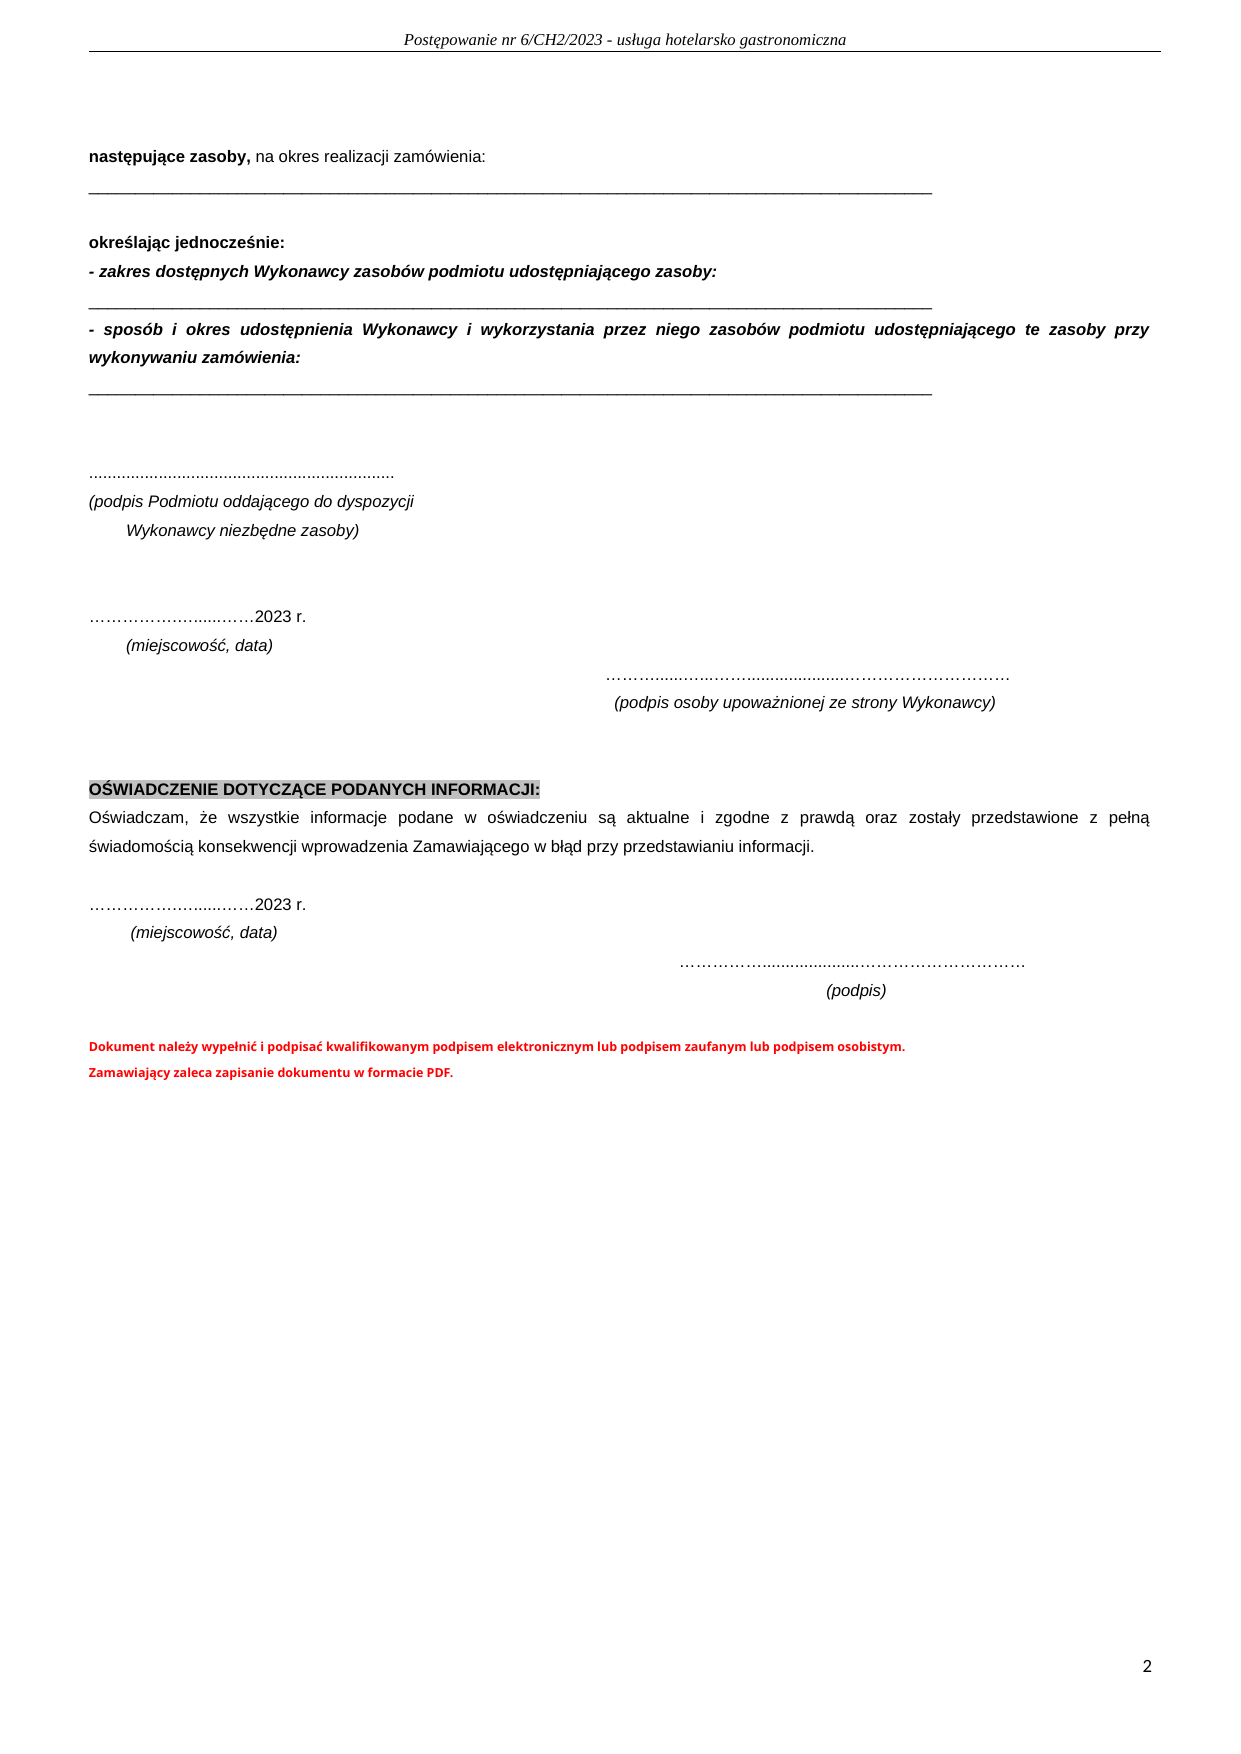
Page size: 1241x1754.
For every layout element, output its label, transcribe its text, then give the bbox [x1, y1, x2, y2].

text - zakres dostępnych Wykonawcy zasobów podmiotu udostępniającego zasoby: [89, 262, 1152, 281]
text (podpis osoby upoważnionej ze strony Wykonawcy) [605, 693, 1152, 712]
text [89, 176, 1152, 195]
text (podpis) [752, 981, 1152, 1000]
text - sposób i okres udostępnienia Wykonawcy i wykorzystania przez niego zasobów podmiotu udostępniającego te zasoby przy wykonywaniu zamówienia: [89, 319, 1152, 367]
text OŚWIADCZENIE DOTYCZĄCE PODANYCH INFORMACJI: [89, 779, 1152, 799]
text …………….…......……2023 r. [89, 894, 1152, 914]
text ………......…...…….....................………………………… [89, 664, 1152, 684]
text Zamawiający zaleca zapisanie dokumentu w formacie PDF. [89, 1064, 1152, 1081]
text ___________________________________________________________________________________________ [89, 291, 1152, 310]
text …………….....................………………………… [89, 952, 1152, 971]
text .................................................................. [89, 463, 1152, 482]
text Oświadczam, że wszystkie informacje podane w oświadczeniu są aktualne i zgodne z prawdą oraz zostały przedstawione z pełną świadomością konsekwencji wprowadzenia Zamawiającego w błąd przy przedstawianiu informacji. [89, 808, 1152, 856]
text Dokument należy wypełnić i podpisać kwalifikowanym podpisem elektronicznym lub podpisem zaufanym lub podpisem osobistym. [89, 1038, 1152, 1055]
text określając jednocześnie: [89, 233, 1152, 252]
text ___________________________________________________________________________________________ [89, 377, 1152, 396]
text (podpis Podmiotu oddającego do dyspozycji [89, 492, 1152, 511]
text (miejscowość, data) [89, 636, 1152, 655]
text …………….…......……2023 r. [89, 607, 1152, 626]
text (miejscowość, data) [89, 923, 1152, 942]
text Wykonawcy niezbędne zasoby) [89, 521, 1152, 540]
text następujące zasoby, na okres realizacji zamówienia: [89, 147, 1152, 166]
